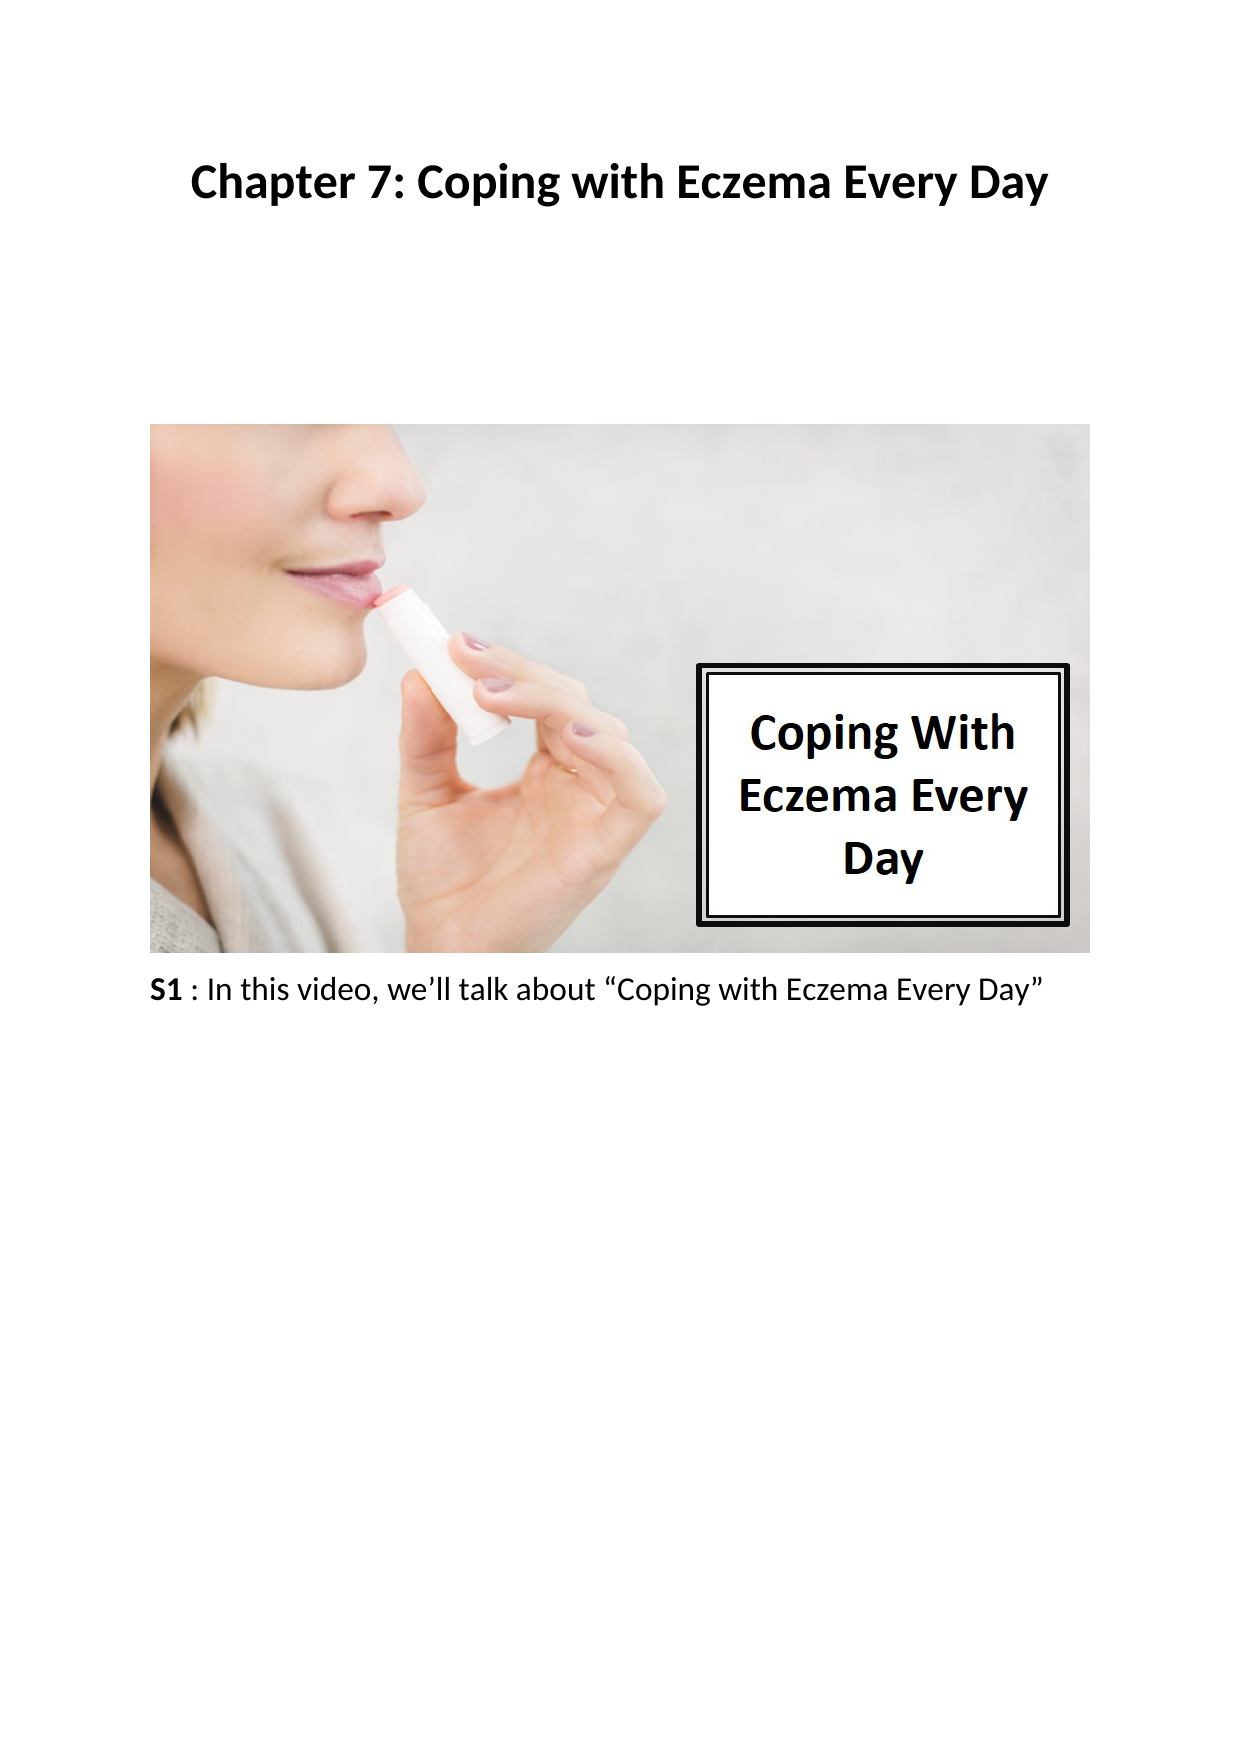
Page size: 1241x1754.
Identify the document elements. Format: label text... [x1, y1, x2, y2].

picture [150, 424, 1090, 953]
text S1 : In this video, we’ll talk about “Coping with Eczema Every Day” [150, 968, 1090, 1009]
text Chapter 7: Coping with Eczema Every Day [150, 150, 1090, 211]
